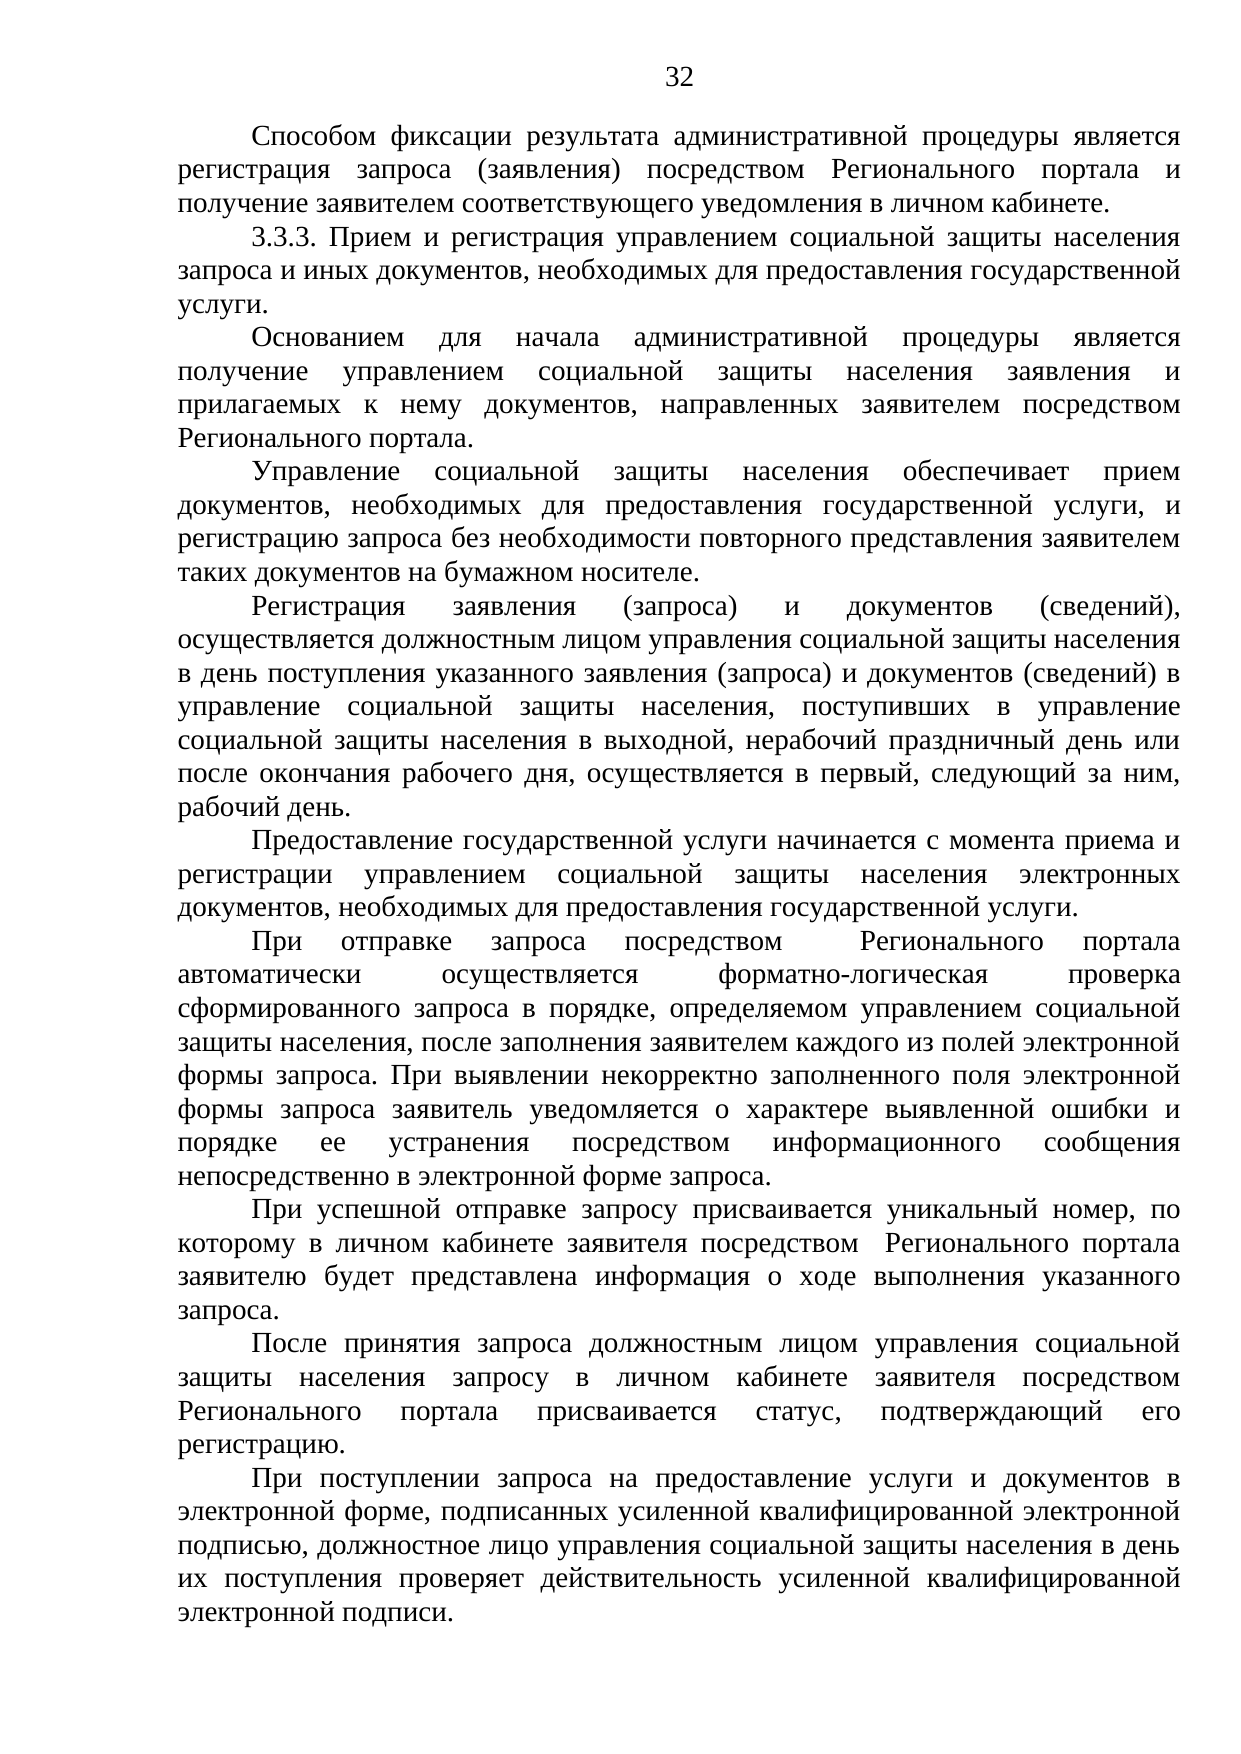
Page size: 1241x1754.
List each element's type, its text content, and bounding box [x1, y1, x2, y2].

text Основанием для начала административной процедуры является получение управлением социальной защиты населения заявления и прилагаемых к нему документов, направленных заявителем посредством Регионального портала. [177, 319, 1181, 453]
text После принятия запроса должностным лицом управления социальной защиты населения запросу в личном кабинете заявителя посредством Регионального портала присваивается статус, подтверждающий его регистрацию. [177, 1326, 1181, 1460]
text Способом фиксации результата административной процедуры является регистрация запроса (заявления) посредством Регионального портала и получение заявителем соответствующего уведомления в личном кабинете. [177, 118, 1181, 219]
text При отправке запроса посредством Регионального портала автоматически осуществляется форматно-логическая проверка сформированного запроса в порядке, определяемом управлением социальной защиты населения, после заполнения заявителем каждого из полей электронной формы запроса. При выявлении некорректно заполненного поля электронной формы запроса заявитель уведомляется о характере выявленной ошибки и порядке ее устранения посредством информационного сообщения непосредственно в электронной форме запроса. [177, 923, 1181, 1191]
text Управление социальной защиты населения обеспечивает прием документов, необходимых для предоставления государственной услуги, и регистрацию запроса без необходимости повторного представления заявителем таких документов на бумажном носителе. [177, 453, 1181, 588]
text При поступлении запроса на предоставление услуги и документов в электронной форме, подписанных усиленной квалифицированной электронной подписью, должностное лицо управления социальной защиты населения в день их поступления проверяет действительность усиленной квалифицированной электронной подписи. [177, 1460, 1181, 1627]
text Регистрация заявления (запроса) и документов (сведений), осуществляется должностным лицом управления социальной защиты населения в день поступления указанного заявления (запроса) и документов (сведений) в управление социальной защиты населения, поступивших в управление социальной защиты населения в выходной, нерабочий праздничный день или после окончания рабочего дня, осуществляется в первый, следующий за ним, рабочий день. [177, 588, 1181, 822]
text Предоставление государственной услуги начинается с момента приема и регистрации управлением социальной защиты населения электронных документов, необходимых для предоставления государственной услуги. [177, 822, 1181, 923]
text 3.3.3. Прием и регистрация управлением социальной защиты населения запроса и иных документов, необходимых для предоставления государственной услуги. [177, 219, 1181, 319]
text При успешной отправке запросу присваивается уникальный номер, по которому в личном кабинете заявителя посредством Регионального портала заявителю будет представлена информация о ходе выполнения указанного запроса. [177, 1191, 1181, 1326]
